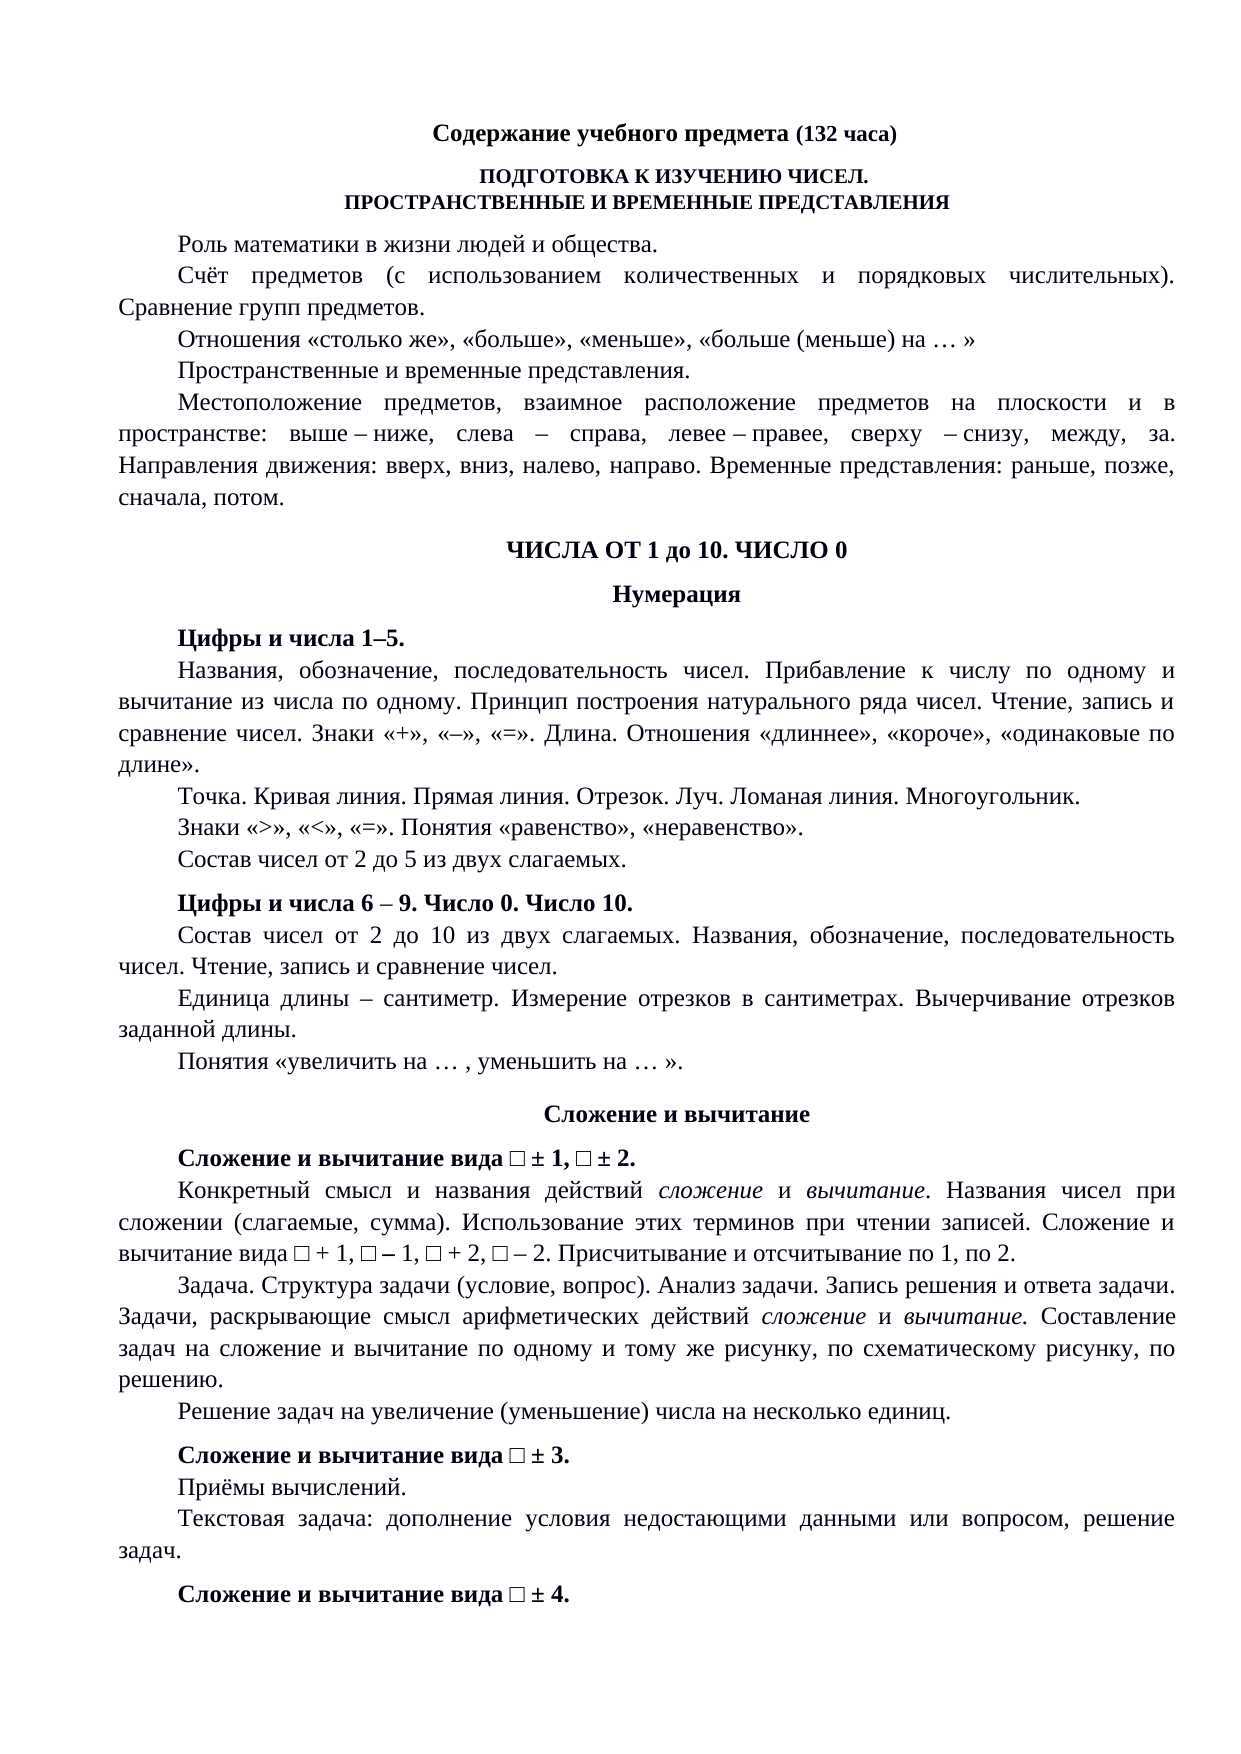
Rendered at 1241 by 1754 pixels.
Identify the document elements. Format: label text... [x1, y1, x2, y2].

text Приёмы вычислений. [118, 1472, 1176, 1500]
text Состав чисел от 2 до 10 из двух слагаемых. Названия, обозначение, последовательность чисел. Чтение, запись и сравнение чисел. [118, 920, 1176, 980]
text Сложение и вычитание вида □ ± 1, □ ± 2. [118, 1143, 1176, 1172]
text Понятия «увеличить на … , уменьшить на … ». [118, 1046, 1176, 1075]
text Единица длины – сантиметр. Измерение отрезков в сантиметрах. Вычерчивание отрезков заданной длины. [118, 983, 1176, 1043]
text ПОДГОТОВКА К ИЗУЧЕНИЮ ЧИСЕЛ. ПРОСТРАНСТВЕННЫЕ И ВРЕМЕННЫЕ ПРЕДСТАВЛЕНИЯ [118, 164, 1176, 214]
text Цифры и числа 1–5. [118, 623, 1176, 652]
text Роль математики в жизни людей и общества. [118, 229, 1176, 258]
text Решение задач на увеличение (уменьшение) числа на несколько единиц. [118, 1396, 1176, 1425]
text Местоположение предметов, взаимное расположение предметов на плоскости и в пространстве: выше – ниже, слева – справа, левее – правее, сверху – снизу, между, за. Направления движения: вверх, вниз, налево, направо. Временные представления: раньше, позже, сначала, потом. [118, 387, 1176, 510]
text Содержание учебного предмета (132 часа) [177, 118, 1152, 147]
text Отношения «столько же», «больше», «меньше», «больше (меньше) на … » [118, 324, 1176, 352]
text Сложение и вычитание вида □ ± 3. [118, 1440, 1176, 1469]
text Текстовая задача: дополнение условия недостающими данными или вопросом, решение задач. [118, 1503, 1176, 1563]
text Пространственные и временные представления. [118, 355, 1176, 384]
text Состав чисел от 2 до 5 из двух слагаемых. [118, 844, 1176, 873]
text Счёт предметов (с использованием количественных и порядковых числительных). Сравнение групп предметов. [118, 261, 1176, 321]
text Задача. Структура задачи (условие, вопрос). Анализ задачи. Запись решения и ответа задачи. Задачи, раскрывающие смысл арифметических действий сложение и вычитание. Составление задач на сложение и вычитание по одному и тому же рисунку, по схематическому рисунку, по решению. [118, 1270, 1176, 1393]
text ЧИСЛА ОТ 1 до 10. ЧИСЛО 0 [118, 535, 1176, 564]
text Названия, обозначение, последовательность чисел. Прибавление к числу по одному и вычитание из числа по одному. Принцип построения натурального ряда чисел. Чтение, запись и сравнение чисел. Знаки «+», «–», «=». Длина. Отношения «длиннее», «короче», «одинаковые по длине». [118, 655, 1176, 778]
text Точка. Кривая линия. Прямая линия. Отрезок. Луч. Ломаная линия. Многоугольник. [118, 781, 1176, 810]
text Конкретный смысл и названия действий сложение и вычитание. Названия чисел при сложении (слагаемые, сумма). Использование этих терминов при чтении записей. Сложение и вычитание вида □ + 1, □ – 1, □ + 2, □ – 2. Присчитывание и отсчитывание по 1, по 2. [118, 1175, 1176, 1267]
text Цифры и числа 6 – 9. Число 0. Число 10. [118, 888, 1176, 917]
text Сложение и вычитание вида □ ± 4. [118, 1579, 1176, 1607]
text Нумерация [118, 579, 1176, 608]
text Сложение и вычитание [118, 1099, 1176, 1128]
text Знаки «>», «<», «=». Понятия «равенство», «неравенство». [118, 812, 1176, 841]
